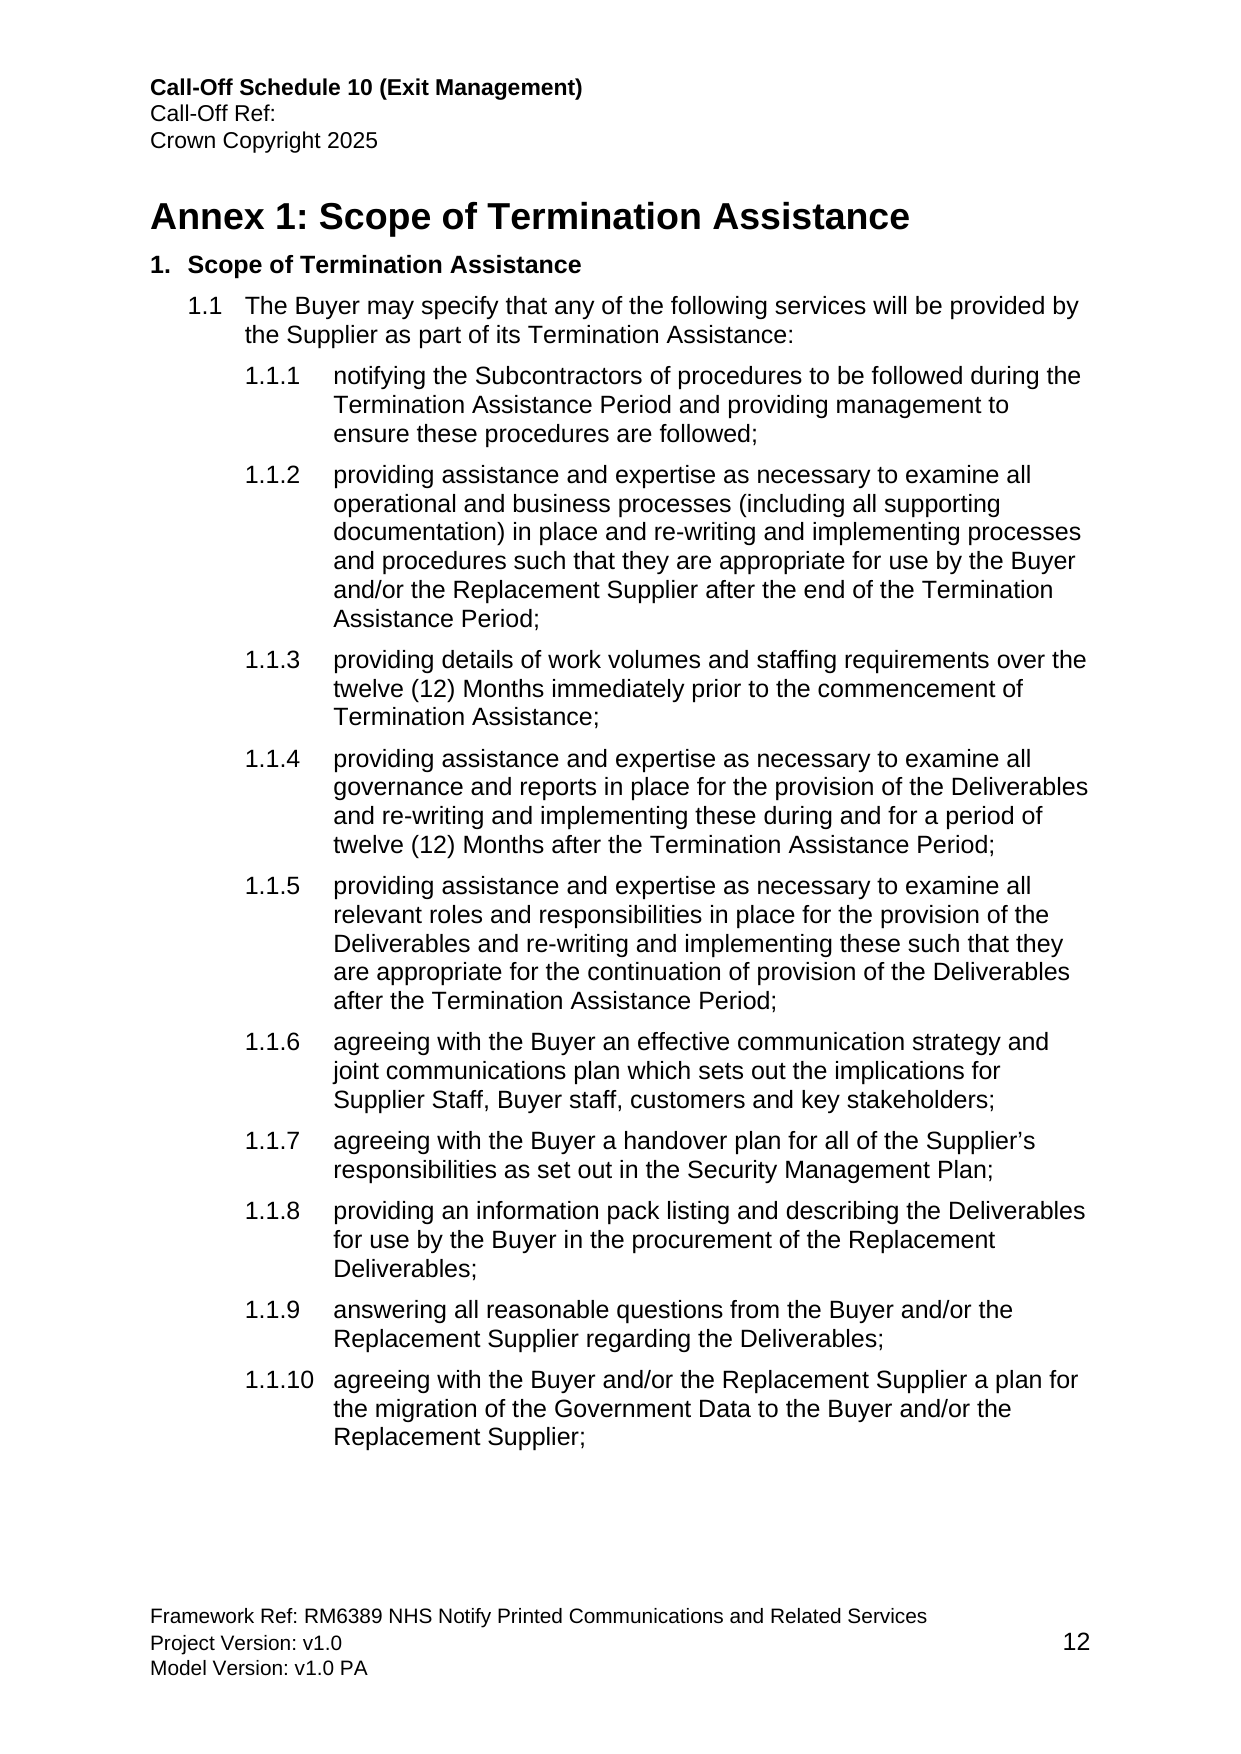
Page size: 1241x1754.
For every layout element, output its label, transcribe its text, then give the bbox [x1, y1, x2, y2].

subtitle providing assistance and expertise as necessary to examine all relevant roles and responsibilities in place for the provision of the Deliverables and re-writing and implementing these such that they are appropriate for the continuation of provision of the Deliverables after the Termination Assistance Period; [244, 871, 1090, 1015]
subtitle The Buyer may specify that any of the following services will be provided by the Supplier as part of its Termination Assistance: [187, 291, 1090, 348]
subtitle answering all reasonable questions from the Buyer and/or the Replacement Supplier regarding the Deliverables; [244, 1295, 1090, 1352]
subtitle agreeing with the Buyer and/or the Replacement Supplier a plan for the migration of the Government Data to the Buyer and/or the Replacement Supplier; [244, 1365, 1090, 1451]
text Annex 1: Scope of Termination Assistance [150, 194, 1090, 237]
subtitle providing details of work volumes and staffing requirements over the twelve (12) Months immediately prior to the commencement of Termination Assistance; [244, 645, 1090, 731]
subtitle agreeing with the Buyer an effective communication strategy and joint communications plan which sets out the implications for Supplier Staff, Buyer staff, customers and key stakeholders; [244, 1027, 1090, 1113]
subtitle providing an information pack listing and describing the Deliverables for use by the Buyer in the procurement of the Replacement Deliverables; [244, 1196, 1090, 1282]
subtitle notifying the Subcontractors of procedures to be followed during the Termination Assistance Period and providing management to ensure these procedures are followed; [244, 361, 1090, 447]
subtitle providing assistance and expertise as necessary to examine all governance and reports in place for the provision of the Deliverables and re-writing and implementing these during and for a period of twelve (12) Months after the Termination Assistance Period; [244, 743, 1090, 858]
list Scope of Termination Assistance [150, 250, 1090, 278]
subtitle providing assistance and expertise as necessary to examine all operational and business processes (including all supporting documentation) in place and re-writing and implementing processes and procedures such that they are appropriate for use by the Buyer and/or the Replacement Supplier after the end of the Termination Assistance Period; [244, 460, 1090, 632]
subtitle agreeing with the Buyer a handover plan for all of the Supplier’s responsibilities as set out in the Security Management Plan; [244, 1126, 1090, 1183]
